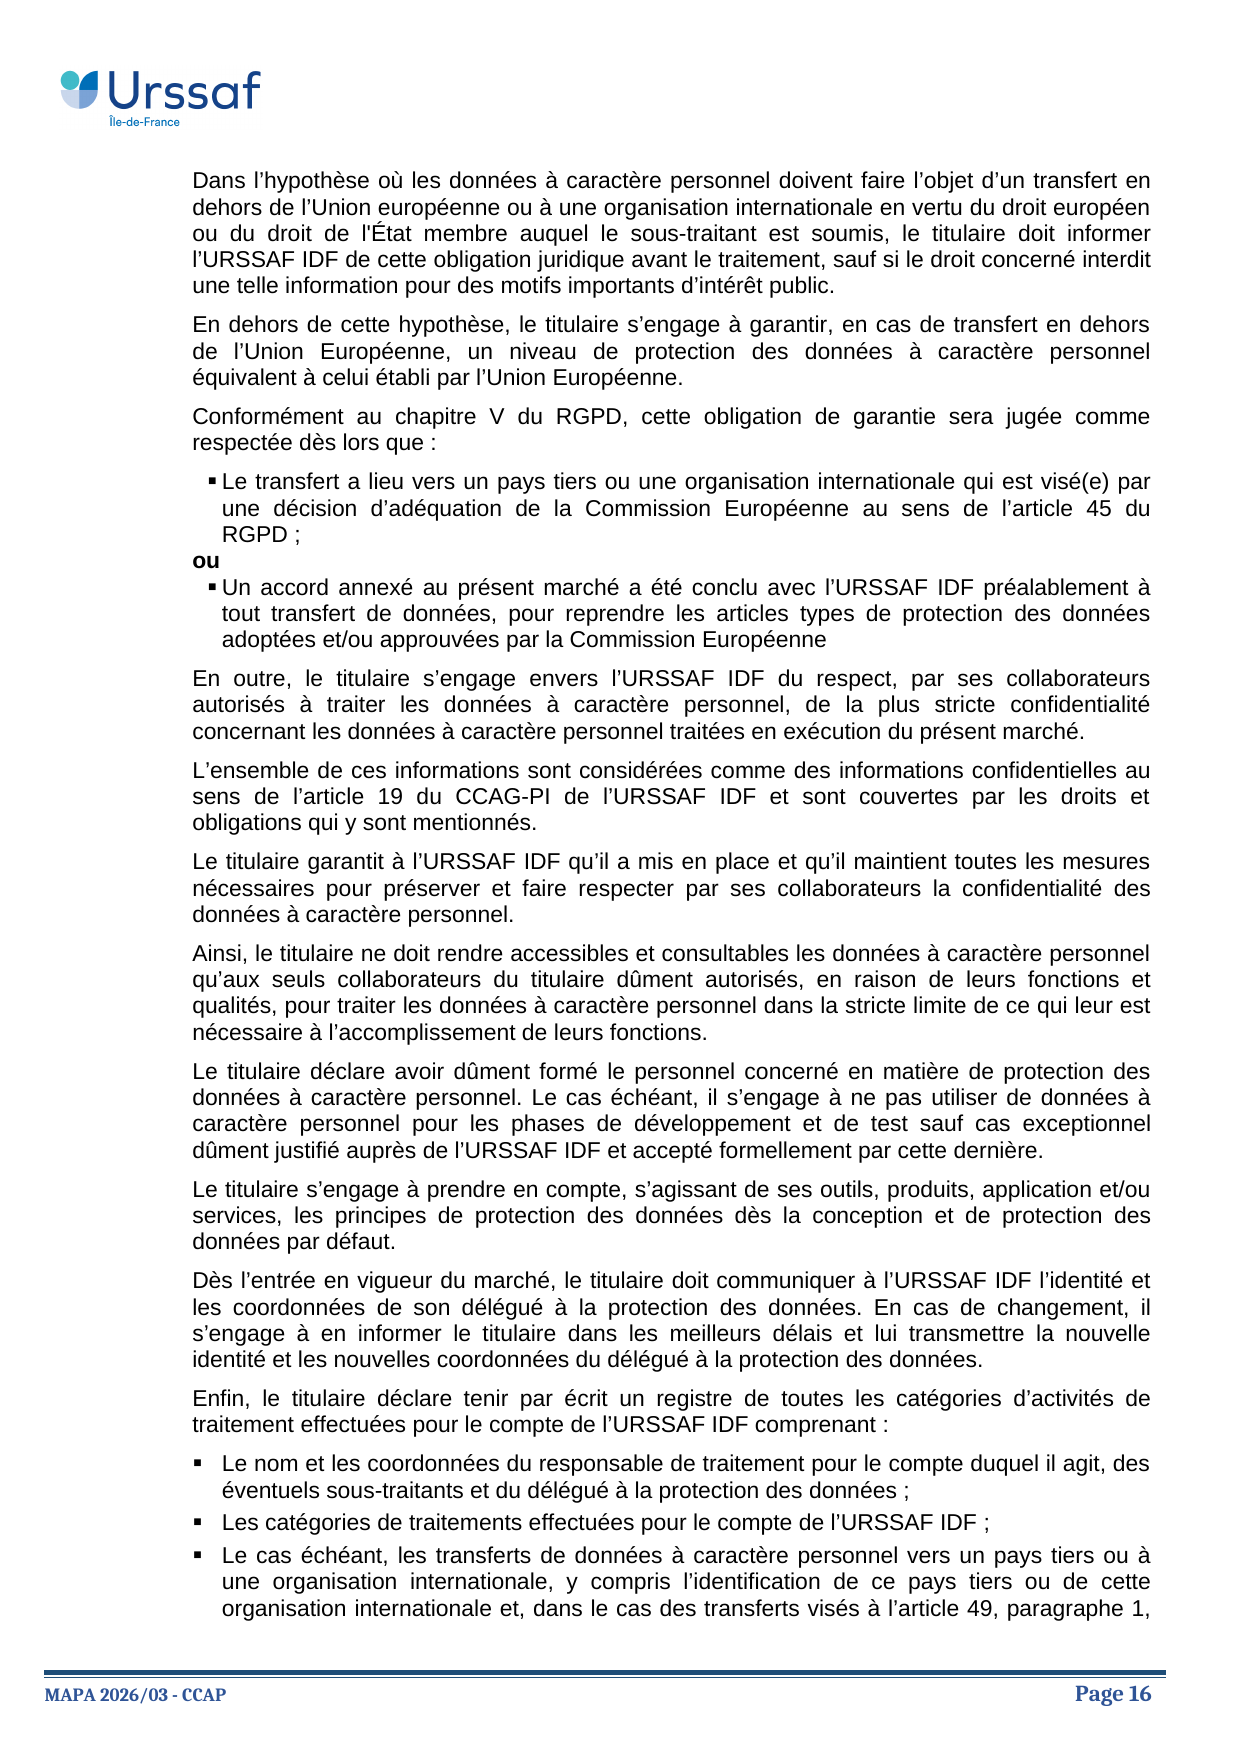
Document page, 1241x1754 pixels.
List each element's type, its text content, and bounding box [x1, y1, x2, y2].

text Enfin, le titulaire déclare tenir par écrit un registre de toutes les catégories d’activités de traitement effectuées pour le compte de l’URSSAF IDF comprenant : [192, 1385, 1152, 1438]
text En outre, le titulaire s’engage envers l’URSSAF IDF du respect, par ses collaborateurs autorisés à traiter les données à caractère personnel, de la plus stricte confidentialité concernant les données à caractère personnel traitées en exécution du présent marché. [192, 665, 1152, 744]
text Ainsi, le titulaire ne doit rendre accessibles et consultables les données à caractère personnel qu’aux seuls collaborateurs du titulaire dûment autorisés, en raison de leurs fonctions et qualités, pour traiter les données à caractère personnel dans la stricte limite de ce qui leur est nécessaire à l’accomplissement de leurs fonctions. [192, 940, 1152, 1045]
text Dès l’entrée en vigueur du marché, le titulaire doit communiquer à l’URSSAF IDF l’identité et les coordonnées de son délégué à la protection des données. En cas de changement, il s’engage à en informer le titulaire dans les meilleurs délais et lui transmettre la nouvelle identité et les nouvelles coordonnées du délégué à la protection des données. [192, 1267, 1152, 1373]
list ou [192, 547, 1152, 573]
text Le titulaire garantit à l’URSSAF IDF qu’il a mis en place et qu’il maintient toutes les mesures nécessaires pour préserver et faire respecter par ses collaborateurs la confidentialité des données à caractère personnel. [192, 848, 1152, 927]
text Dans l’hypothèse où les données à caractère personnel doivent faire l’objet d’un transfert en dehors de l’Union européenne ou à une organisation internationale en vertu du droit européen ou du droit de l'État membre auquel le sous-traitant est soumis, le titulaire doit informer l’URSSAF IDF de cette obligation juridique avant le traitement, sauf si le droit concerné interdit une telle information pour des motifs importants d’intérêt public. [192, 167, 1152, 299]
text Le titulaire déclare avoir dûment formé le personnel concerné en matière de protection des données à caractère personnel. Le cas échéant, il s’engage à ne pas utiliser de données à caractère personnel pour les phases de développement et de test sauf cas exceptionnel dûment justifié auprès de l’URSSAF IDF et accepté formellement par cette dernière. [192, 1058, 1152, 1163]
list Le nom et les coordonnées du responsable de traitement pour le compte duquel il agit, des éventuels sous-traitants et du délégué à la protection des données ; [192, 1450, 1152, 1503]
list Le transfert a lieu vers un pays tiers ou une organisation internationale qui est visé(e) par une décision d’adéquation de la Commission Européenne au sens de l’article 45 du RGPD ; [207, 468, 1152, 547]
text Conformément au chapitre V du RGPD, cette obligation de garantie sera jugée comme respectée dès lors que : [192, 403, 1152, 456]
picture [59, 65, 264, 130]
list Un accord annexé au présent marché a été conclu avec l’URSSAF IDF préalablement à tout transfert de données, pour reprendre les articles types de protection des données adoptées et/ou approuvées par la Commission Européenne [207, 573, 1152, 653]
text En dehors de cette hypothèse, le titulaire s’engage à garantir, en cas de transfert en dehors de l’Union Européenne, un niveau de protection des données à caractère personnel équivalent à celui établi par l’Union Européenne. [192, 311, 1152, 390]
text Le titulaire s’engage à prendre en compte, s’agissant de ses outils, produits, application et/ou services, les principes de protection des données dès la conception et de protection des données par défaut. [192, 1176, 1152, 1255]
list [192, 1542, 1152, 1621]
list Les catégories de traitements effectuées pour le compte de l’URSSAF IDF ; [192, 1509, 1152, 1536]
text L’ensemble de ces informations sont considérées comme des informations confidentielles au sens de l’article 19 du CCAG-PI de l’URSSAF IDF et sont couvertes par les droits et obligations qui y sont mentionnés. [192, 757, 1152, 836]
